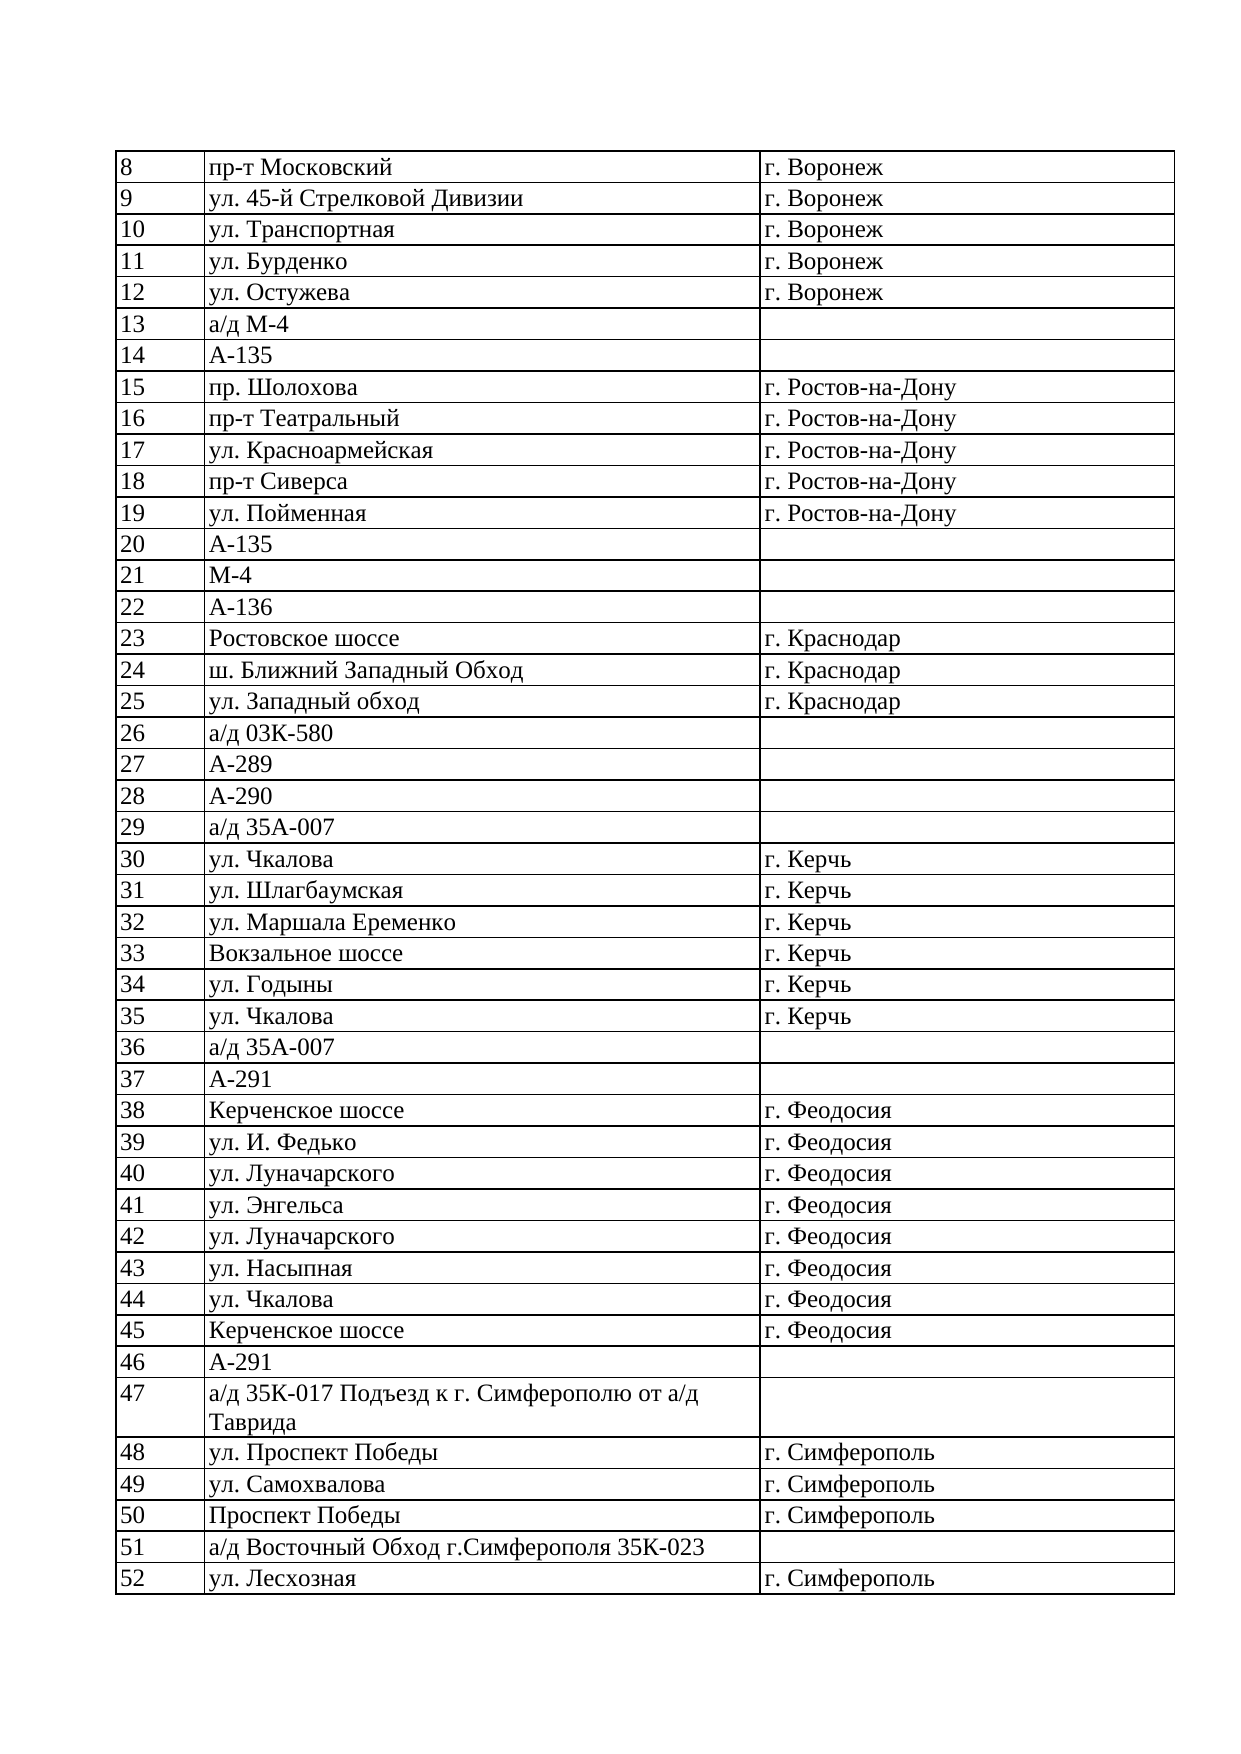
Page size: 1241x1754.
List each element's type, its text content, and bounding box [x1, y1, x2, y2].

table_cell г. Феодосия [761, 1190, 1174, 1219]
table_cell [761, 781, 1174, 811]
table_cell 44 [117, 1284, 204, 1314]
table_cell 21 [117, 561, 204, 590]
table_cell 43 [117, 1253, 204, 1282]
table_cell а/д 35А-007 [205, 812, 759, 842]
table_cell 30 [117, 844, 204, 873]
table_cell г. Симферополь [761, 1438, 1174, 1467]
table_cell 15 [117, 372, 204, 402]
table_cell г. Ростов-на-Дону [761, 372, 1174, 402]
table_cell пр-т Московский [205, 152, 759, 181]
table_cell [761, 1378, 1174, 1436]
table_cell 9 [117, 183, 204, 213]
table_cell 17 [117, 435, 204, 464]
table_cell г. Керчь [761, 907, 1174, 936]
table_cell а/д М-4 [205, 309, 759, 339]
table_cell 37 [117, 1064, 204, 1094]
table_cell Проспект Победы [205, 1501, 759, 1530]
table_cell ул. Самохвалова [205, 1469, 759, 1499]
table_cell г. Ростов-на-Дону [761, 466, 1174, 496]
table_cell 42 [117, 1221, 204, 1251]
table_cell ул. Годыны [205, 970, 759, 999]
table_cell 10 [117, 215, 204, 244]
table_cell [761, 812, 1174, 842]
table_cell 50 [117, 1501, 204, 1530]
table_cell ул. Луначарского [205, 1158, 759, 1188]
table_cell [761, 592, 1174, 622]
table_cell г. Воронеж [761, 152, 1174, 181]
table_cell г. Феодосия [761, 1316, 1174, 1345]
table_cell 36 [117, 1032, 204, 1062]
table_cell ул. Насыпная [205, 1253, 759, 1282]
table_cell Керченское шоссе [205, 1316, 759, 1345]
table_cell 52 [117, 1563, 204, 1593]
table_cell 13 [117, 309, 204, 339]
table_cell 35 [117, 1001, 204, 1031]
table_cell ул. Лесхозная [205, 1563, 759, 1593]
table_cell г. Ростов-на-Дону [761, 498, 1174, 527]
table_cell г. Керчь [761, 1001, 1174, 1031]
table_cell г. Феодосия [761, 1284, 1174, 1314]
table_cell ш. Ближний Западный Обход [205, 655, 759, 685]
table_cell ул. Чкалова [205, 1284, 759, 1314]
table_cell [761, 309, 1174, 339]
table_cell 39 [117, 1127, 204, 1157]
table_cell 45 [117, 1316, 204, 1345]
table_cell М-4 [205, 561, 759, 590]
table_cell ул. 45-й Стрелковой Дивизии [205, 183, 759, 213]
table_cell г. Воронеж [761, 183, 1174, 213]
table_cell 8 [117, 152, 204, 181]
table_cell г. Керчь [761, 844, 1174, 873]
table_cell [761, 340, 1174, 370]
table_cell г. Ростов-на-Дону [761, 435, 1174, 464]
table_cell ул. И. Федько [205, 1127, 759, 1157]
table_cell [761, 529, 1174, 559]
table_cell г. Ростов-на-Дону [761, 403, 1174, 433]
table_cell пр-т Театральный [205, 403, 759, 433]
table_cell 51 [117, 1532, 204, 1562]
table_cell 27 [117, 749, 204, 779]
table_cell 25 [117, 686, 204, 716]
table_cell 40 [117, 1158, 204, 1188]
table_cell 28 [117, 781, 204, 811]
table_cell 34 [117, 970, 204, 999]
table_cell 48 [117, 1438, 204, 1467]
table_cell [761, 749, 1174, 779]
table_cell 26 [117, 718, 204, 748]
table_cell 49 [117, 1469, 204, 1499]
table_cell ул. Пойменная [205, 498, 759, 527]
table_cell ул. Чкалова [205, 1001, 759, 1031]
table_cell а/д 35А-007 [205, 1032, 759, 1062]
table_cell г. Керчь [761, 970, 1174, 999]
table_cell [761, 561, 1174, 590]
table_cell ул. Красноармейская [205, 435, 759, 464]
table_cell г. Керчь [761, 875, 1174, 905]
table_cell г. Феодосия [761, 1158, 1174, 1188]
table_cell г. Воронеж [761, 246, 1174, 276]
table_cell г. Керчь [761, 938, 1174, 968]
table_cell 41 [117, 1190, 204, 1219]
table_cell [761, 1347, 1174, 1377]
table_cell 18 [117, 466, 204, 496]
table_cell пр. Шолохова [205, 372, 759, 402]
table_cell а/д 35К-017 Подъезд к г. Симферополю от а/д Таврида [205, 1378, 759, 1436]
table_cell а/д 03К-580 [205, 718, 759, 748]
table_cell 16 [117, 403, 204, 433]
table_cell Вокзальное шоссе [205, 938, 759, 968]
table_cell ул. Чкалова [205, 844, 759, 873]
table_cell ул. Западный обход [205, 686, 759, 716]
table_cell ул. Луначарского [205, 1221, 759, 1251]
table_cell г. Симферополь [761, 1469, 1174, 1499]
table_cell ул. Маршала Еременко [205, 907, 759, 936]
table_cell 38 [117, 1095, 204, 1125]
table_cell Керченское шоссе [205, 1095, 759, 1125]
table_cell А-135 [205, 340, 759, 370]
table_cell г. Краснодар [761, 686, 1174, 716]
table_cell г. Феодосия [761, 1253, 1174, 1282]
table_cell Ростовское шоссе [205, 623, 759, 653]
table_cell А-291 [205, 1064, 759, 1094]
table_cell [761, 1064, 1174, 1094]
table_cell г. Воронеж [761, 277, 1174, 307]
table_cell А-136 [205, 592, 759, 622]
table_cell 46 [117, 1347, 204, 1377]
table_cell г. Феодосия [761, 1221, 1174, 1251]
table_cell 23 [117, 623, 204, 653]
table_cell А-291 [205, 1347, 759, 1377]
table_cell ул. Транспортная [205, 215, 759, 244]
table_cell а/д Восточный Обход г.Симферополя 35К-023 [205, 1532, 759, 1562]
table_cell ул. Шлагбаумская [205, 875, 759, 905]
table_cell 29 [117, 812, 204, 842]
table_cell [761, 718, 1174, 748]
table_cell г. Краснодар [761, 623, 1174, 653]
table_cell 22 [117, 592, 204, 622]
table_cell г. Симферополь [761, 1563, 1174, 1593]
table_cell 47 [117, 1378, 204, 1436]
table_cell 19 [117, 498, 204, 527]
table_cell А-289 [205, 749, 759, 779]
table_cell 14 [117, 340, 204, 370]
table_cell ул. Проспект Победы [205, 1438, 759, 1467]
table_cell г. Симферополь [761, 1501, 1174, 1530]
table_cell 12 [117, 277, 204, 307]
table_cell 32 [117, 907, 204, 936]
table_cell 20 [117, 529, 204, 559]
table_cell ул. Энгельса [205, 1190, 759, 1219]
table_cell г. Феодосия [761, 1127, 1174, 1157]
table_cell ул. Бурденко [205, 246, 759, 276]
table_cell пр-т Сиверса [205, 466, 759, 496]
table_cell [761, 1032, 1174, 1062]
table_cell ул. Остужева [205, 277, 759, 307]
table_cell 33 [117, 938, 204, 968]
table_cell [761, 1532, 1174, 1562]
table_cell г. Воронеж [761, 215, 1174, 244]
table_cell 31 [117, 875, 204, 905]
table_cell 24 [117, 655, 204, 685]
table_cell А-135 [205, 529, 759, 559]
table_cell г. Феодосия [761, 1095, 1174, 1125]
table_cell А-290 [205, 781, 759, 811]
table_cell 11 [117, 246, 204, 276]
table_cell г. Краснодар [761, 655, 1174, 685]
